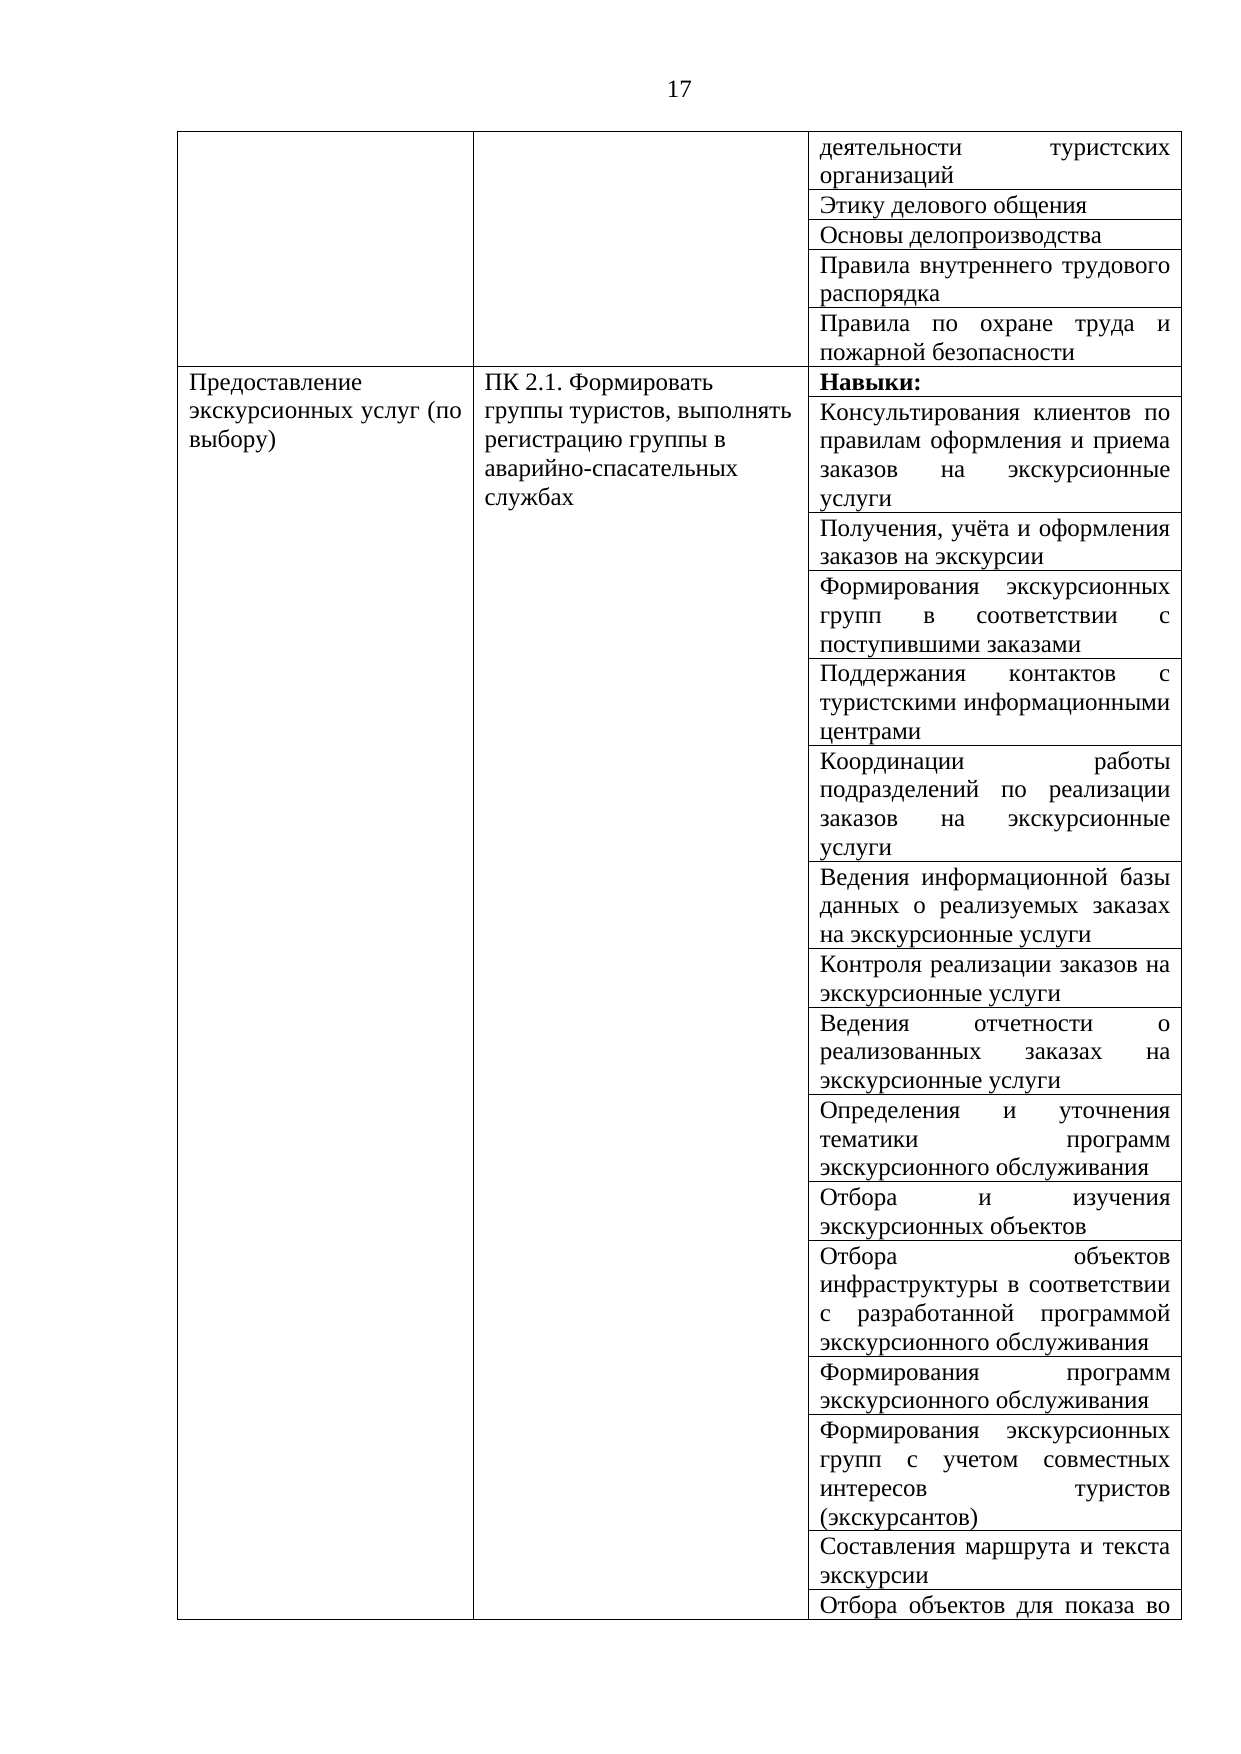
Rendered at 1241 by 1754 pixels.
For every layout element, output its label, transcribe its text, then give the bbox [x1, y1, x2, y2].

table_cell Основы делопроизводства [809, 220, 1181, 249]
table_cell Навыки: [809, 367, 1181, 396]
table_cell Формирования программ экскурсионного обслуживания [809, 1357, 1181, 1414]
table_cell Этику делового общения [809, 190, 1181, 219]
table_cell Определения и уточнения тематики программ экскурсионного обслуживания [809, 1095, 1181, 1181]
table_cell Формирования экскурсионных групп с учетом совместных интересов туристов (экскурсантов) [809, 1415, 1181, 1530]
table_cell Предоставление экскурсионных услуг (по выбору) [178, 367, 473, 1619]
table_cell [809, 1590, 1181, 1619]
table_cell Правила по охране труда и пожарной безопасности [809, 308, 1181, 366]
table_cell Отбора объектов инфраструктуры в соответствии с разработанной программой экскурсионного обслуживания [809, 1241, 1181, 1356]
table_cell Формирования экскурсионных групп в соответствии с поступившими заказами [809, 571, 1181, 657]
table_cell Координации работы подразделений по реализации заказов на экскурсионные услуги [809, 746, 1181, 861]
table_cell Получения, учёта и оформления заказов на экскурсии [809, 513, 1181, 570]
table_cell Ведения информационной базы данных о реализуемых заказах на экскурсионные услуги [809, 862, 1181, 948]
table_cell Правила внутреннего трудового распорядка [809, 250, 1181, 307]
table_cell Контроля реализации заказов на экскурсионные услуги [809, 949, 1181, 1007]
table_cell Отбора и изучения экскурсионных объектов [809, 1182, 1181, 1240]
table_cell ПК 2.1. Формировать группы туристов, выполнять регистрацию группы в аварийно-спасательных службах [474, 367, 808, 1619]
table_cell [809, 132, 1181, 189]
table_cell Ведения отчетности о реализованных заказах на экскурсионные услуги [809, 1008, 1181, 1094]
table_cell Консультирования клиентов по правилам оформления и приема заказов на экскурсионные услуги [809, 397, 1181, 512]
table_cell Составления маршрута и текста экскурсии [809, 1531, 1181, 1589]
table_cell Поддержания контактов с туристскими информационными центрами [809, 659, 1181, 745]
